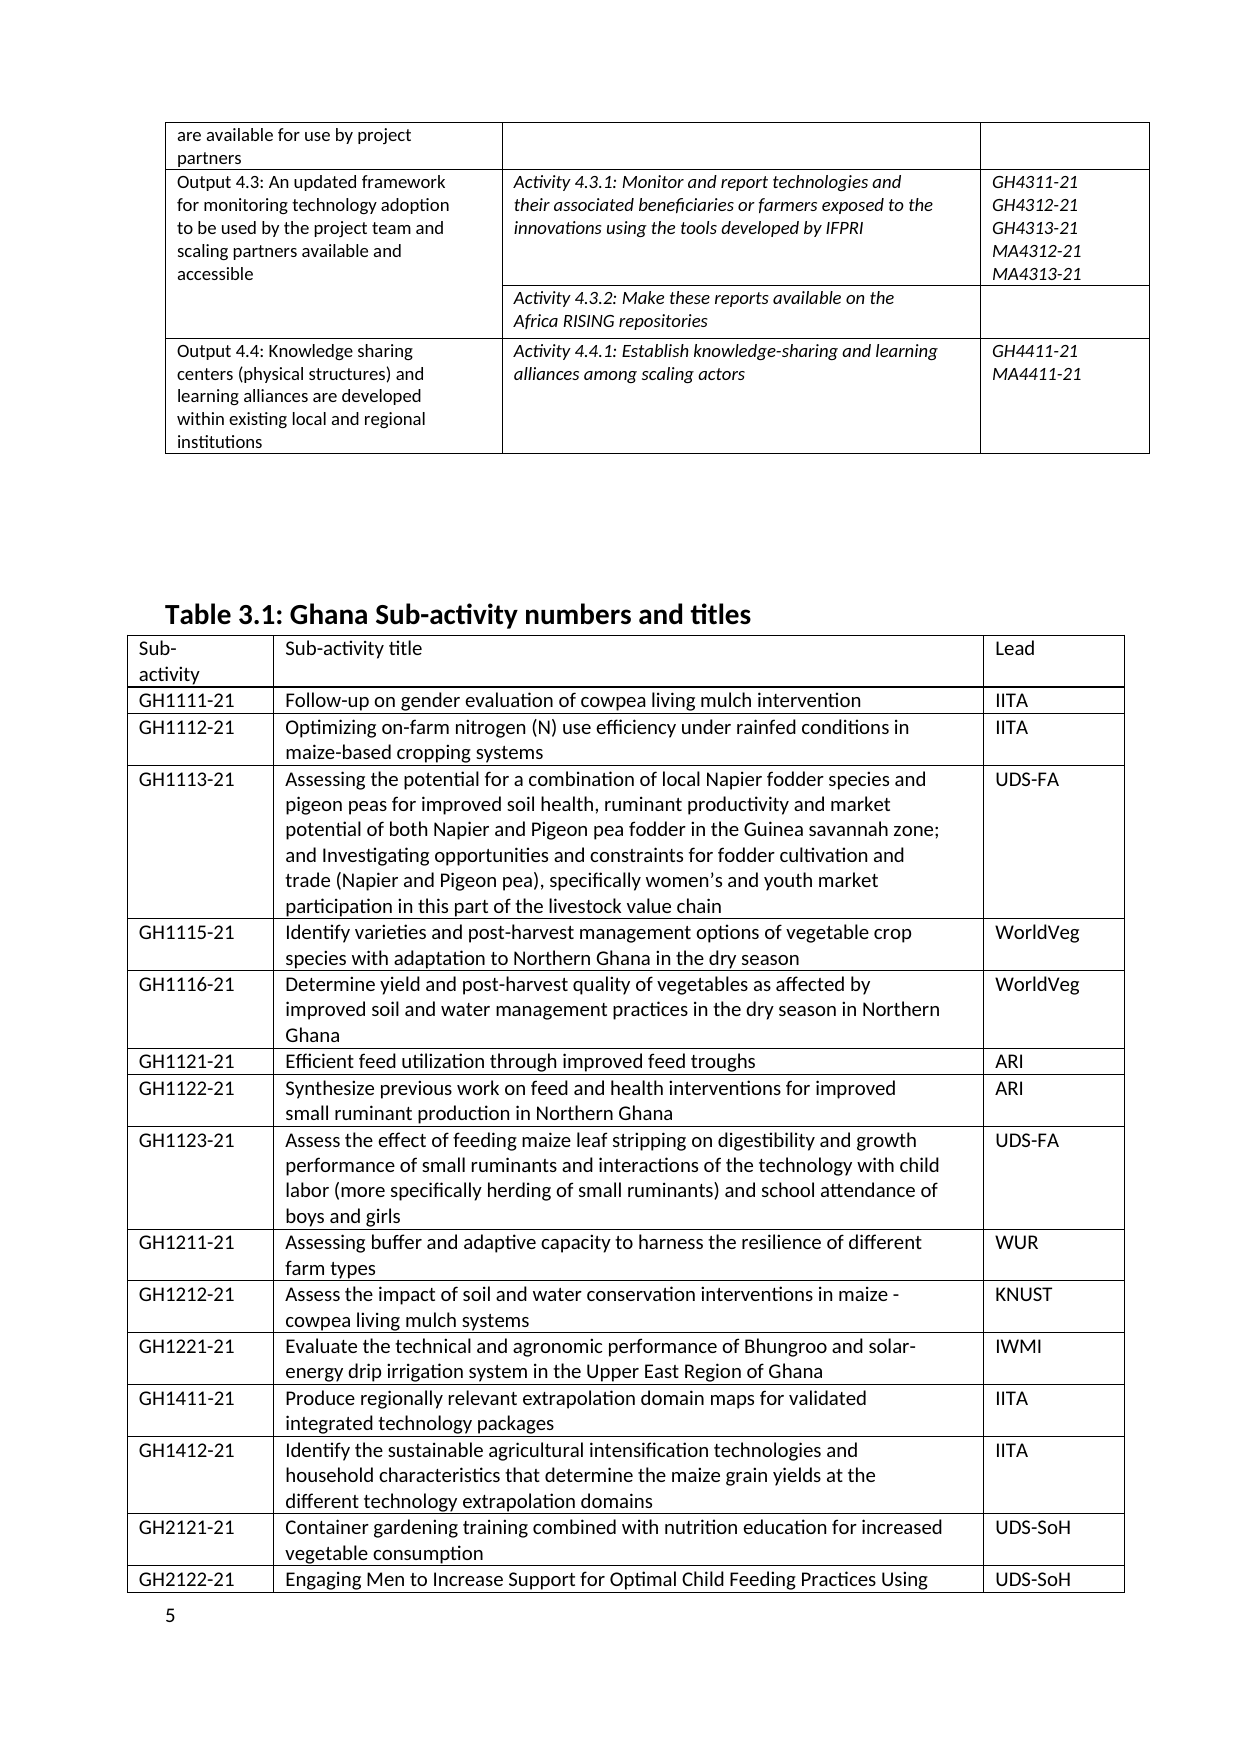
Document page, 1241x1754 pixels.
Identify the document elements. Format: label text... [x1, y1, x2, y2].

table_cell Output 4.4: Knowledge sharing centers (physical structures) and learning alliances are developed within existing local and regional institutions [166, 339, 502, 453]
table_cell ARI [984, 1049, 1124, 1074]
table_cell Assessing buffer and adaptive capacity to harness the resilience of different farm types [274, 1230, 983, 1280]
table_cell Assess the effect of feeding maize leaf stripping on digestibility and growth performance of small ruminants and interactions of the technology with child labor (more specifically herding of small ruminants) and school attendance of boys and girls [274, 1127, 983, 1228]
table_cell GH1113-21 [128, 766, 273, 918]
table_cell GH2122-21 [128, 1566, 273, 1592]
table_cell UDS-SoH [984, 1566, 1124, 1592]
table_cell WorldVeg [984, 971, 1124, 1047]
table_cell IITA [984, 714, 1124, 765]
table_cell Activity 4.3.1: Monitor and report technologies and their associated beneficiaries or farmers exposed to the innovations using the tools developed by IFPRI [503, 170, 980, 285]
table_cell GH1115-21 [128, 919, 273, 970]
table_cell UDS-FA [984, 1127, 1124, 1228]
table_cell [503, 123, 980, 169]
table_cell GH1212-21 [128, 1281, 273, 1332]
table_cell Determine yield and post-harvest quality of vegetables as affected by improved soil and water management practices in the dry season in Northern Ghana [274, 971, 983, 1047]
table_cell Activity 4.4.1: Establish knowledge-sharing and learning alliances among scaling actors [503, 339, 980, 453]
table_cell ARI [984, 1075, 1124, 1126]
table_cell GH-21 [128, 1437, 273, 1513]
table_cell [274, 1566, 983, 1592]
table_cell GH1211-21 [128, 1230, 273, 1280]
table_header Sub-activity [128, 636, 273, 686]
subtitle Table 3.1: Ghana Sub-activity numbers and titles [165, 596, 1095, 632]
table_cell [981, 123, 1149, 169]
table_cell Assessing the potential for a combination of local Napier fodder species and pigeon peas for improved soil health, ruminant productivity and market potential of both Napier and Pigeon pea fodder in the Guinea savannah zone; and Investigating opportunities and constraints for fodder cultivation and trade (Napier and Pigeon pea), specifically women’s and youth market participation in this part of the livestock value chain [274, 766, 983, 918]
table_cell IITA [984, 1437, 1124, 1513]
table_cell GH1116-21 [128, 971, 273, 1047]
table_cell Identify the sustainable agricultural intensification technologies and household characteristics that determine the maize grain yields at the different technology extrapolation domains [274, 1437, 983, 1513]
table_cell Synthesize previous work on feed and health interventions for improved small ruminant production in Northern Ghana [274, 1075, 983, 1126]
table_cell Produce regionally relevant extrapolation domain maps for validated integrated technology packages [274, 1385, 983, 1436]
table_cell KNUST [984, 1281, 1124, 1332]
table_cell Container gardening training combined with nutrition education for increased vegetable consumption [274, 1514, 983, 1565]
table_header Lead [984, 636, 1124, 686]
table_cell Efficient feed utilization through improved feed troughs [274, 1049, 983, 1074]
table_cell Identify varieties and post-harvest management options of vegetable crop species with adaptation to Northern Ghana in the dry season [274, 919, 983, 970]
table_cell IITA [984, 688, 1124, 713]
table_cell GH1121-21 [128, 1049, 273, 1074]
table_cell [981, 286, 1149, 338]
table_cell GH2121-21 [128, 1514, 273, 1565]
table_cell WUR [984, 1230, 1124, 1280]
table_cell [166, 123, 502, 169]
table_cell IITA [984, 1385, 1124, 1436]
table_cell Assess the impact of soil and water conservation interventions in maize - cowpea living mulch systems [274, 1281, 983, 1332]
table_cell GH4411-21 MA4411-21 [981, 339, 1149, 453]
table_cell GH1112-21 [128, 714, 273, 765]
table_cell GH1122-21 [128, 1075, 273, 1126]
table_cell UDS-SoH [984, 1514, 1124, 1565]
table_cell Activity 4.3.2: Make these reports available on the Africa RISING repositories [503, 286, 980, 338]
table_cell GH4311-21 GH4312-21 GH4313-21 MA4312-21 MA4313-21 [981, 170, 1149, 285]
table_cell UDS-FA [984, 766, 1124, 918]
table_cell GH1111-21 [128, 688, 273, 713]
table_cell Output 4.3: An updated framework for monitoring technology adoption to be used by the project team and scaling partners available and accessible [166, 170, 502, 338]
table_cell IWMI [984, 1333, 1124, 1384]
table_cell Evaluate the technical and agronomic performance of Bhungroo and solar-energy drip irrigation system in the Upper East Region of Ghana [274, 1333, 983, 1384]
table_header Sub-activity title [274, 636, 983, 686]
table_cell GH14-21 [128, 1385, 273, 1436]
table_cell GH1221-21 [128, 1333, 273, 1384]
table_cell WorldVeg [984, 919, 1124, 970]
table_cell Follow-up on gender evaluation of cowpea living mulch intervention [274, 688, 983, 713]
table_cell GH1123-21 [128, 1127, 273, 1228]
table_cell Optimizing on-farm nitrogen (N) use efficiency under rainfed conditions in maize-based cropping systems [274, 714, 983, 765]
